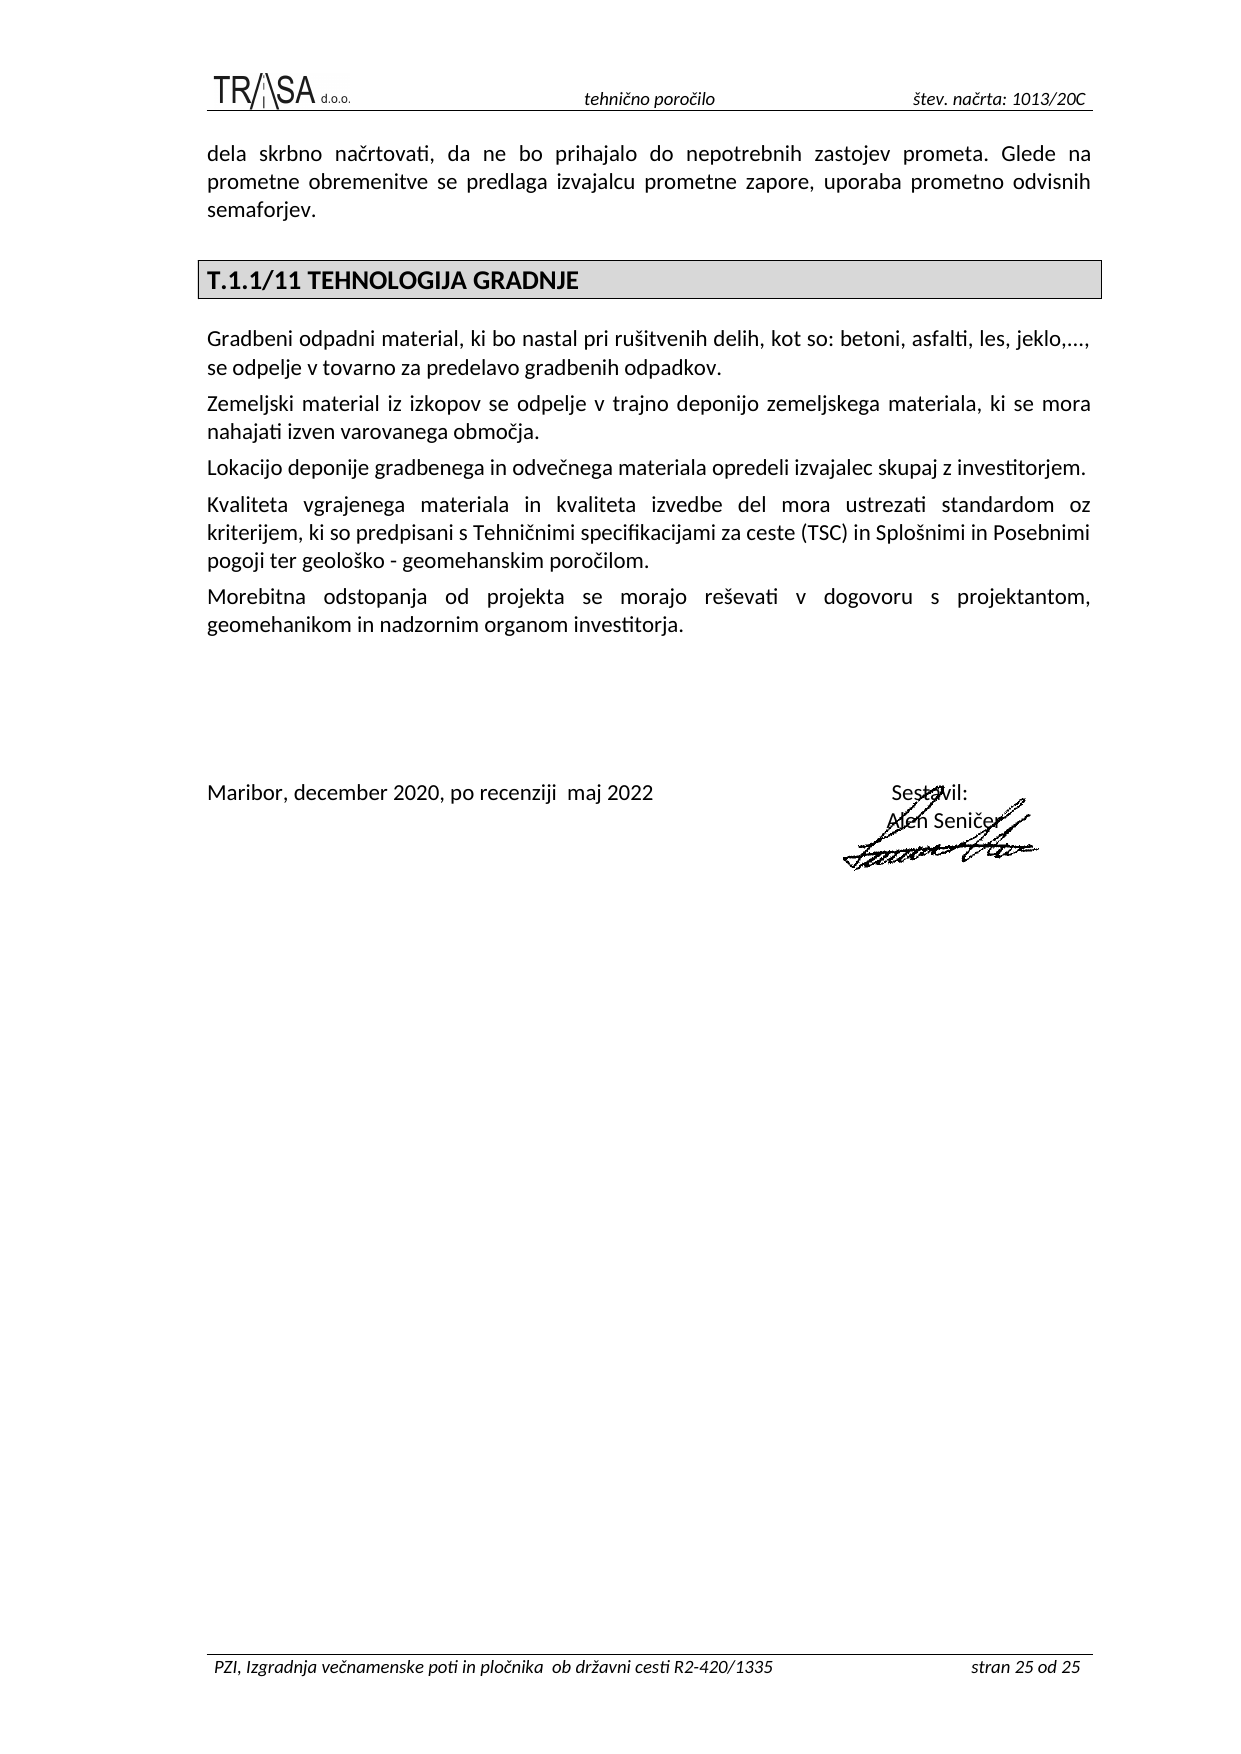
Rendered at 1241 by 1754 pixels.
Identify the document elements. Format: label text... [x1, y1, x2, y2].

text Kvaliteta vgrajenega materiala in kvaliteta izvedbe del mora ustrezati standardom oz kriterijem, ki so predpisani s Tehničnimi specifikacijami za ceste (TSC) in Splošnimi in Posebnimi pogoji ter geološko - geomehanskim poročilom. [207, 490, 1092, 574]
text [207, 139, 1092, 223]
text Morebitna odstopanja od projekta se morajo reševati v dogovoru s projektantom, geomehanikom in nadzornim organom investitorja. [207, 582, 1092, 638]
text Maribor, december 2020, po recenziji maj 2022 Sestavil: [207, 778, 1092, 806]
subtitle TEHNOLOGIJA GRADNJE [199, 261, 1101, 298]
text Gradbeni odpadni material, ki bo nastal pri rušitvenih delih, kot so: betoni, asfalti, les, jeklo,..., se odpelje v tovarno za predelavo gradbenih odpadkov. [207, 324, 1092, 381]
text Alen Seničer [207, 806, 1092, 834]
text Lokacijo deponije gradbenega in odvečnega materiala opredeli izvajalec skupaj z investitorjem. [207, 453, 1092, 481]
picture [213, 73, 350, 110]
picture [800, 761, 1093, 909]
text Zemeljski material iz izkopov se odpelje v trajno deponijo zemeljskega materiala, ki se mora nahajati izven varovanega območja. [207, 389, 1092, 445]
